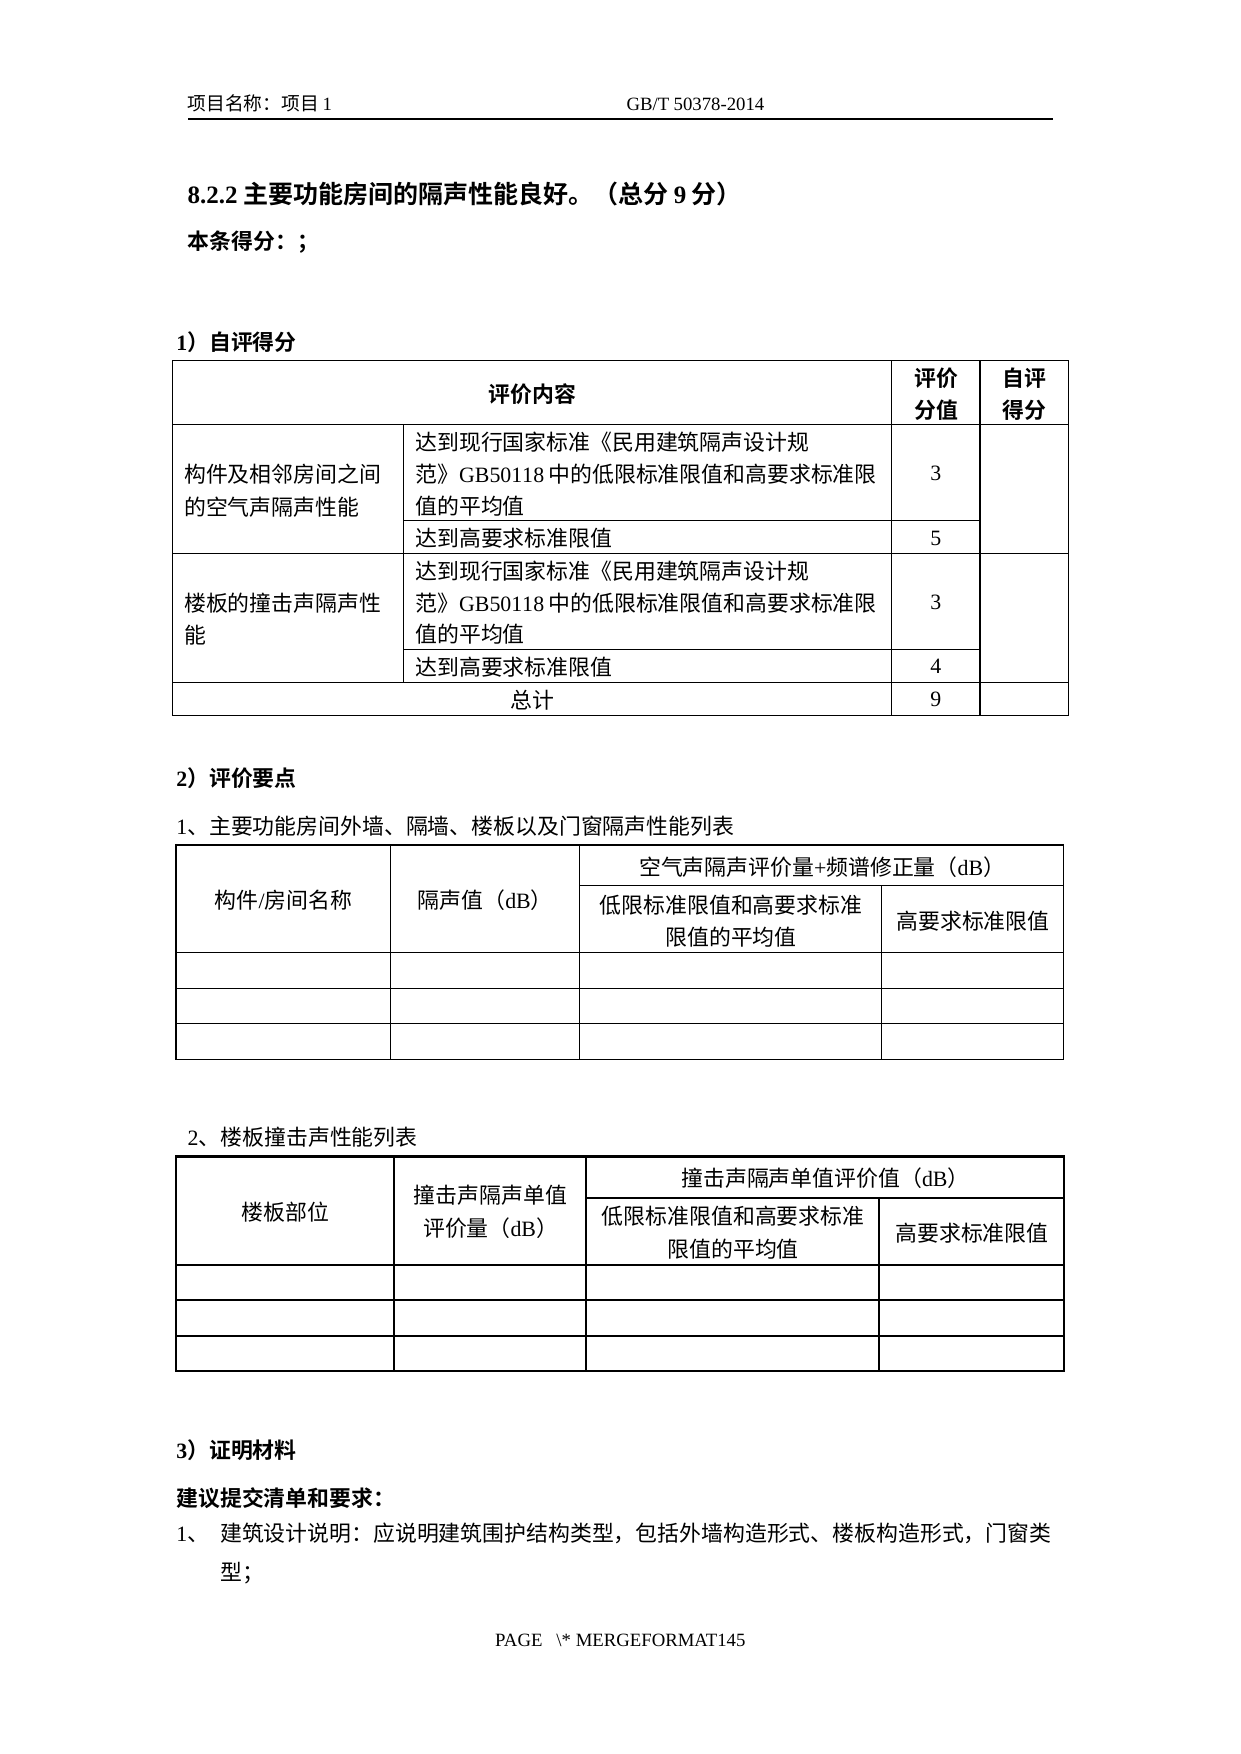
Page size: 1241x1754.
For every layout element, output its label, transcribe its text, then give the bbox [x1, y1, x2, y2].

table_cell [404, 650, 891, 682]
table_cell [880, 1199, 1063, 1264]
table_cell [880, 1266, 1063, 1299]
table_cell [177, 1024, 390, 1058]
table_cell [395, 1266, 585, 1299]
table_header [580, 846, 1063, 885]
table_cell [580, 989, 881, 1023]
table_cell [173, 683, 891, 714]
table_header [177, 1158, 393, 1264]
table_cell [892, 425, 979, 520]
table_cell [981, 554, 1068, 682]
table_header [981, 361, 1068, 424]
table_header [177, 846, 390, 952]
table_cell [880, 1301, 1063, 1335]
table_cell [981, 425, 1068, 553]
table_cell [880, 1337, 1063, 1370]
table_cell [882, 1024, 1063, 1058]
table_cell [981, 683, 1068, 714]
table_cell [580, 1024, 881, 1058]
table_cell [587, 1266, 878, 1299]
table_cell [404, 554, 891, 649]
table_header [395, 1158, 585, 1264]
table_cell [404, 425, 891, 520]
text 2）评价要点 [176, 748, 1053, 796]
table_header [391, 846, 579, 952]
text 建议提交清单和要求： [176, 1468, 1053, 1516]
text 2、楼板撞击声性能列表 [187, 1107, 1053, 1155]
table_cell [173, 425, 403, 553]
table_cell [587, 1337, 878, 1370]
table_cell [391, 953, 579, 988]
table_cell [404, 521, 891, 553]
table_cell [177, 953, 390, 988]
text 1）自评得分 [176, 312, 1053, 360]
text 3）证明材料 [176, 1420, 1053, 1468]
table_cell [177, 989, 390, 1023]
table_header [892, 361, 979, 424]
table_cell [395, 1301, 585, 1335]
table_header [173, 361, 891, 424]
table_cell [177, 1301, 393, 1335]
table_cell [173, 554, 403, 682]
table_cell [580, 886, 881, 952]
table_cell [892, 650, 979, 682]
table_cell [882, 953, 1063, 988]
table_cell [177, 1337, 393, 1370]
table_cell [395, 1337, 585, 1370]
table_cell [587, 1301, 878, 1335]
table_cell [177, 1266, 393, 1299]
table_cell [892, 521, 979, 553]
list 建筑设计说明：应说明建筑围护结构类型，包括外墙构造形式、楼板构造形式，门窗类型； [176, 1516, 1053, 1587]
subtitle 8.2.2 主要功能房间的隔声性能良好。（总分9分） [187, 174, 1053, 211]
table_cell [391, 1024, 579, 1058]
text 1、主要功能房间外墙、隔墙、楼板以及门窗隔声性能列表 [176, 796, 1053, 844]
text 本条得分：； [187, 223, 1053, 256]
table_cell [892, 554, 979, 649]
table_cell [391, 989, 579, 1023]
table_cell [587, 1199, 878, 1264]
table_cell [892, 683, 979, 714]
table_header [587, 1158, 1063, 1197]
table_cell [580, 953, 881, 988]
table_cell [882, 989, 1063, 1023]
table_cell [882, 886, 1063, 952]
